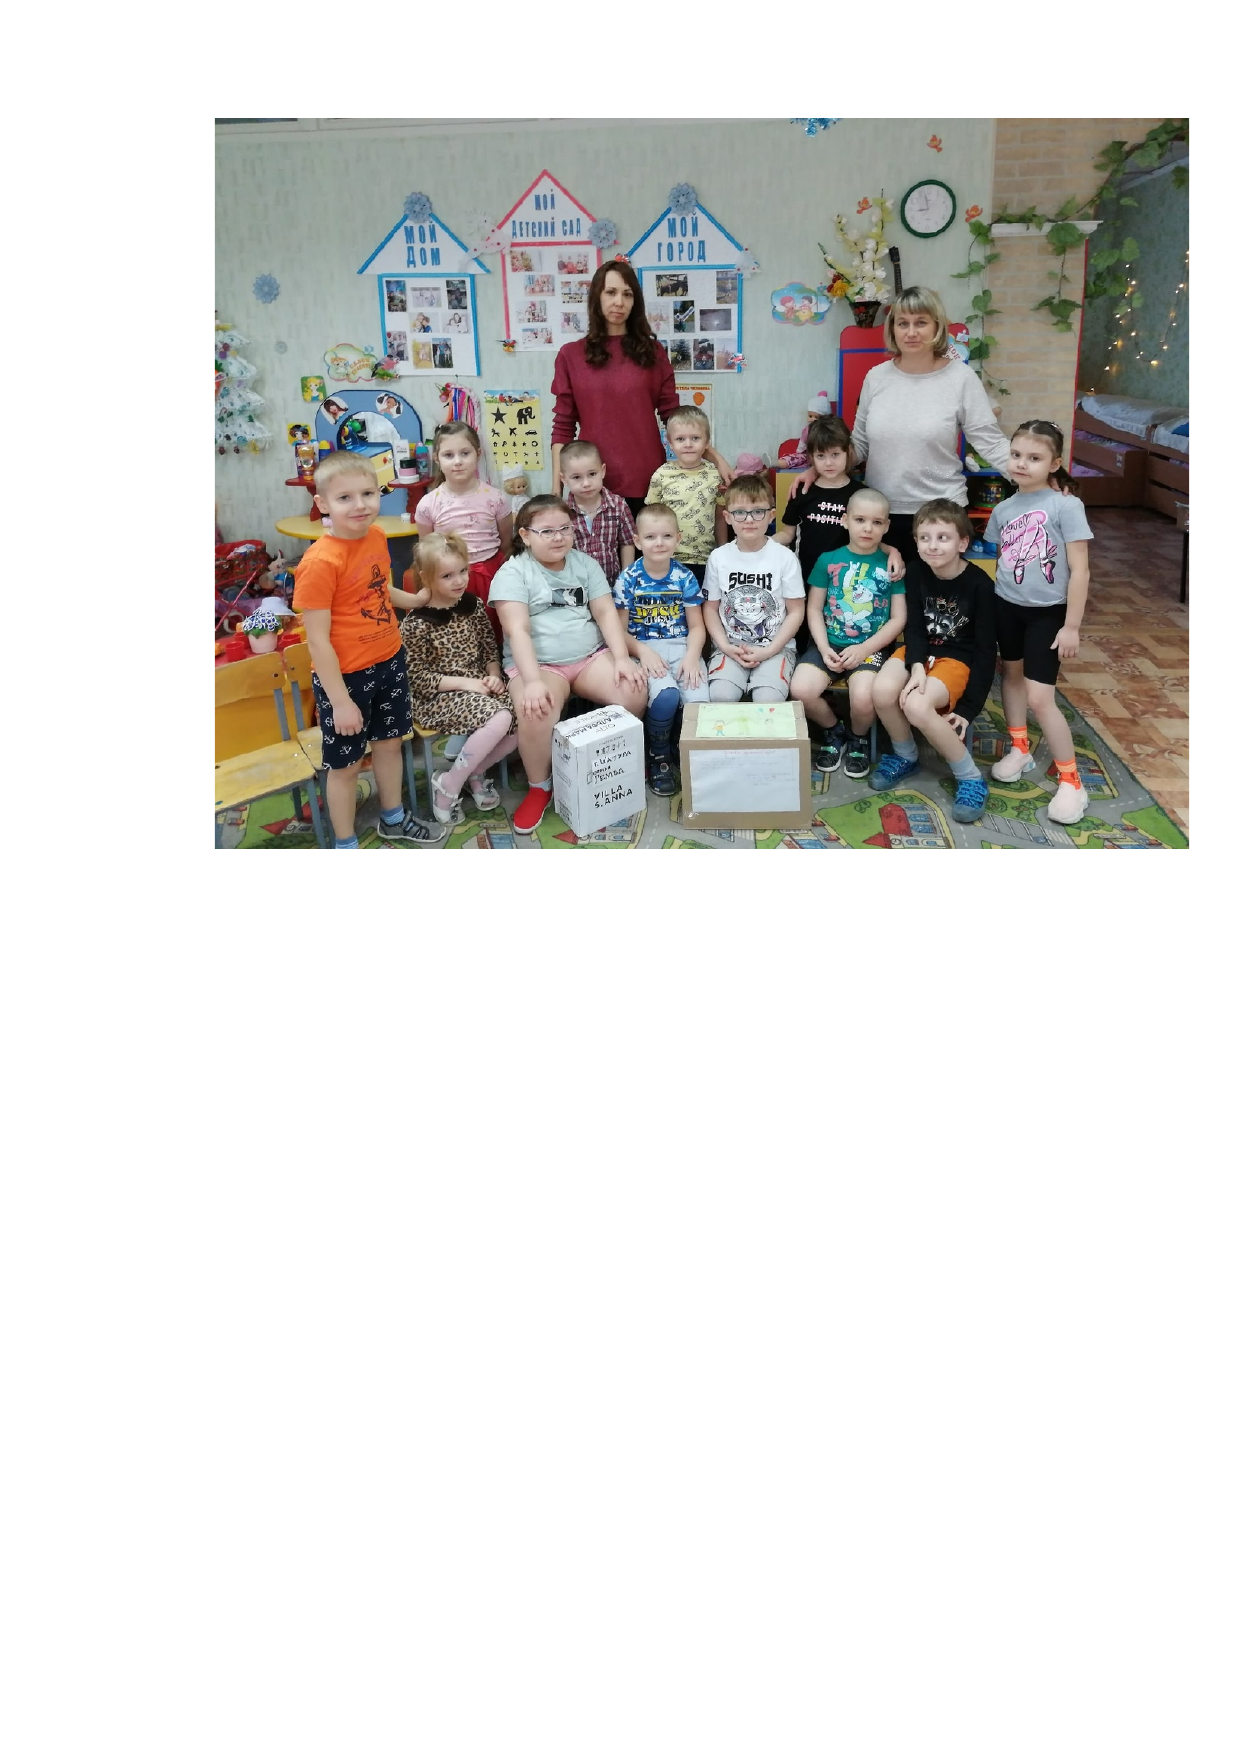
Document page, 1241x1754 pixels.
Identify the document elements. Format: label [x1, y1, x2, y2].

picture [214, 118, 1190, 849]
